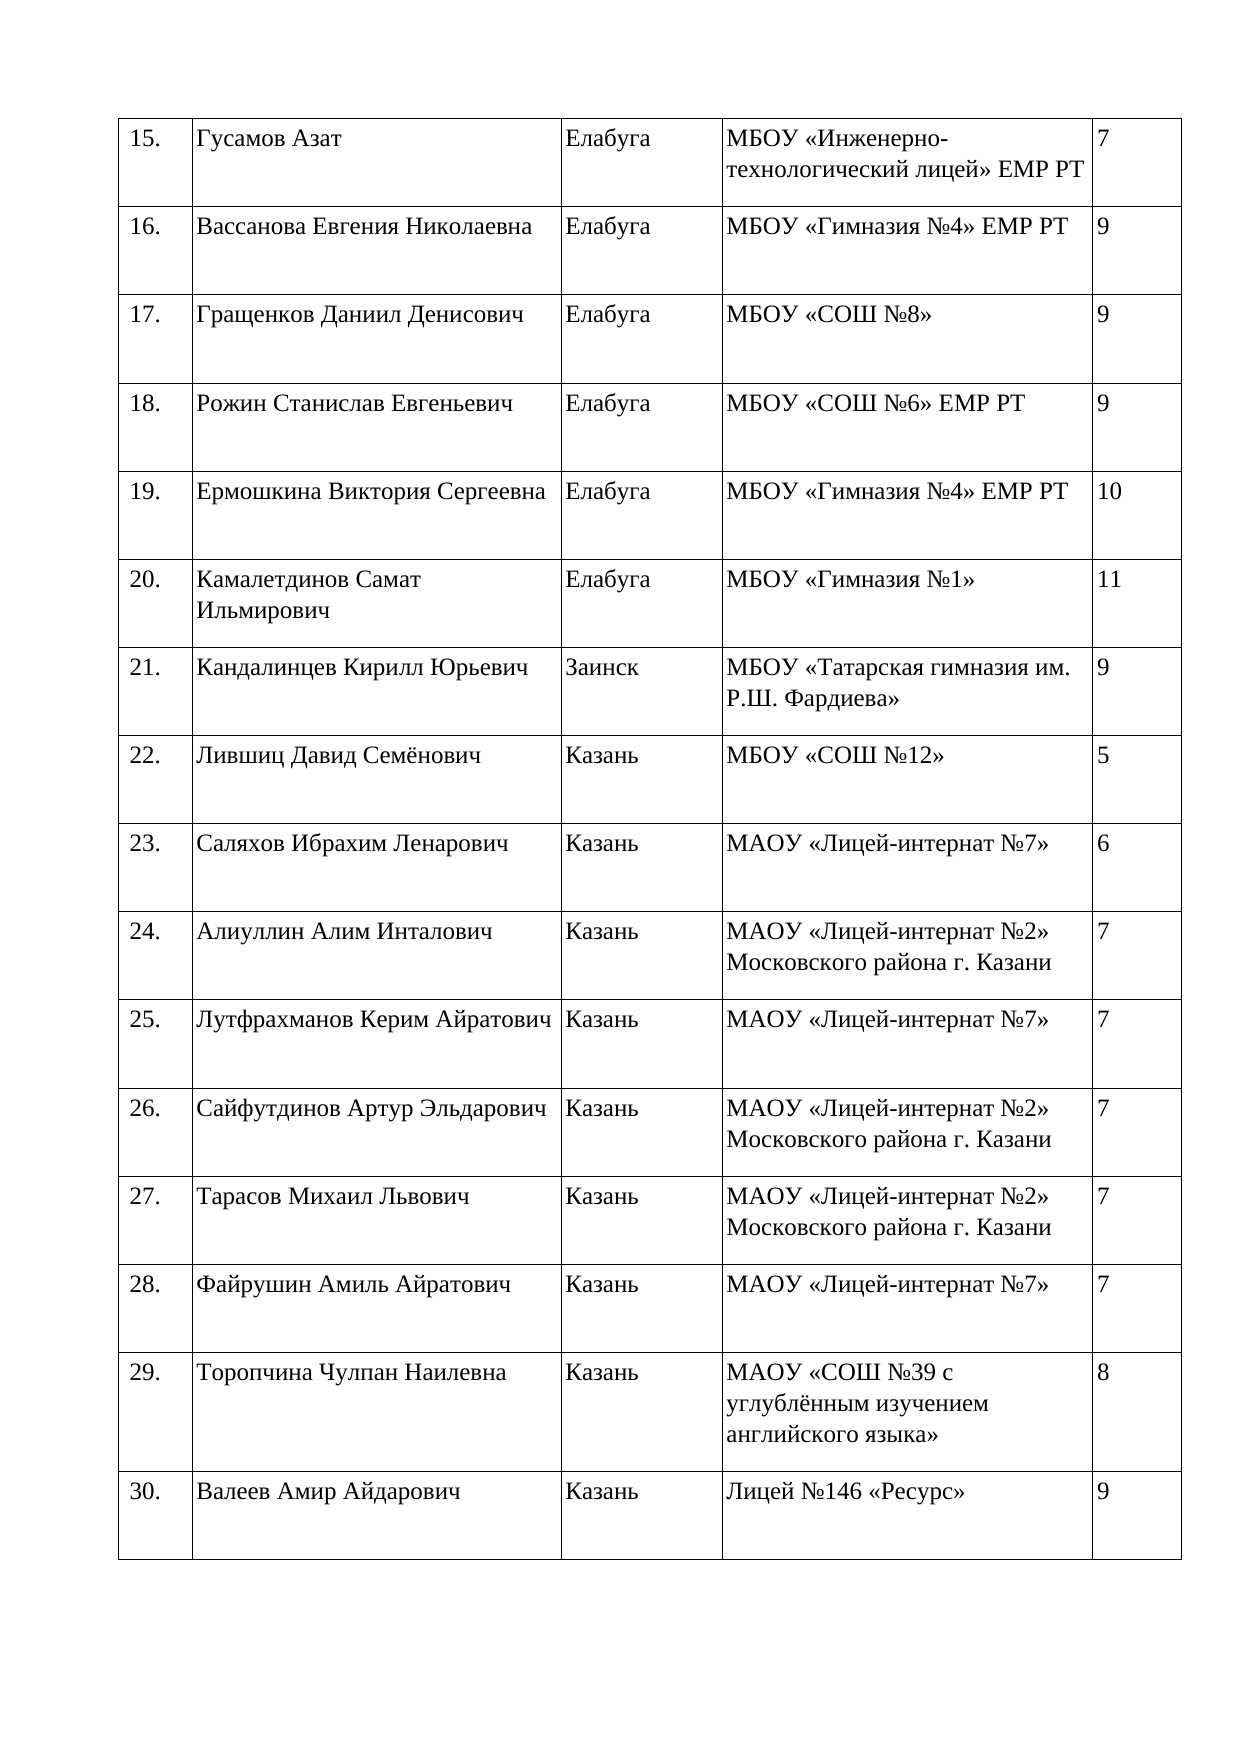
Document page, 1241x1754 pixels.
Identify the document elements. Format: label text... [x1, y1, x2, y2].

table_cell Саляхов Ибрахим Ленарович [193, 824, 561, 911]
table_cell Казань [562, 1089, 722, 1176]
table_cell 5 [1093, 736, 1181, 823]
table_cell МБОУ «СОШ №8» [723, 295, 1092, 382]
table_cell 8 [1093, 1353, 1181, 1471]
table_cell 10 [1093, 472, 1181, 559]
table_cell 7 [1093, 1265, 1181, 1352]
table_cell Елабуга [562, 295, 722, 382]
table_cell 9 [1093, 207, 1181, 294]
table_cell Елабуга [562, 119, 722, 206]
table_cell Файрушин Амиль Айратович [193, 1265, 561, 1352]
table_cell 11 [1093, 560, 1181, 647]
table_cell 7 [1093, 119, 1181, 206]
table_cell 9 [1093, 1472, 1181, 1559]
table_cell 7 [1093, 1177, 1181, 1264]
table_cell [119, 1472, 192, 1559]
table_cell Сайфутдинов Артур Эльдарович [193, 1089, 561, 1176]
table_cell Елабуга [562, 560, 722, 647]
table_cell Камалетдинов Самат Ильмирович [193, 560, 561, 647]
table_cell Гусамов Азат [193, 119, 561, 206]
table_cell 6 [1093, 824, 1181, 911]
table_cell МБОУ «СОШ №6» ЕМР РТ [723, 384, 1092, 471]
table_cell МАОУ «СОШ №39 с углублëнным изучением английского языка» [723, 1353, 1092, 1471]
table_cell [119, 736, 192, 823]
table_cell Казань [562, 736, 722, 823]
table_cell [119, 472, 192, 559]
table_cell МБОУ «Инженерно-технологический лицей» ЕМР РТ [723, 119, 1092, 206]
table_cell [119, 1353, 192, 1471]
table_cell [119, 1177, 192, 1264]
table_cell Гращенков Даниил Денисович [193, 295, 561, 382]
table_cell МАОУ «Лицей-интернат №7» [723, 824, 1092, 911]
table_cell МАОУ «Лицей-интернат №7» [723, 1000, 1092, 1087]
table_cell Рожин Станислав Евгеньевич [193, 384, 561, 471]
table_cell Казань [562, 1353, 722, 1471]
table_cell Торопчина Чулпан Наилевна [193, 1353, 561, 1471]
table_cell Алиуллин Алим Инталович [193, 912, 561, 999]
table_cell 9 [1093, 384, 1181, 471]
table_cell [119, 560, 192, 647]
table_cell Заинск [562, 648, 722, 735]
table_cell [119, 824, 192, 911]
table_cell МАОУ «Лицей-интернат №2» Московского района г. Казани [723, 1177, 1092, 1264]
table_cell МБОУ «Гимназия №1» [723, 560, 1092, 647]
table_cell Казань [562, 1265, 722, 1352]
table_cell Лившиц Давид Семёнович [193, 736, 561, 823]
table_cell [119, 119, 192, 206]
table_cell Казань [562, 824, 722, 911]
table_cell МБОУ «Гимназия №4» ЕМР РТ [723, 472, 1092, 559]
table_cell 9 [1093, 295, 1181, 382]
table_cell 7 [1093, 1000, 1181, 1087]
table_cell Валеев Амир Айдарович [193, 1472, 561, 1559]
table_cell Елабуга [562, 384, 722, 471]
table_cell [119, 384, 192, 471]
table_cell МБОУ «СОШ №12» [723, 736, 1092, 823]
table_cell МБОУ «Гимназия №4» ЕМР РТ [723, 207, 1092, 294]
table_cell Лутфрахманов Керим Айратович [193, 1000, 561, 1087]
table_cell МАОУ «Лицей-интернат №7» [723, 1265, 1092, 1352]
table_cell [119, 1265, 192, 1352]
table_cell [119, 207, 192, 294]
table_cell МАОУ «Лицей-интернат №2» Московского района г. Казани [723, 912, 1092, 999]
table_cell [119, 912, 192, 999]
table_cell МАОУ «Лицей-интернат №2» Московского района г. Казани [723, 1089, 1092, 1176]
table_cell Ермошкина Виктория Сергеевна [193, 472, 561, 559]
table_cell Казань [562, 912, 722, 999]
table_cell [119, 295, 192, 382]
table_cell МБОУ «Татарская гимназия им. Р.Ш. Фардиева» [723, 648, 1092, 735]
table_cell [119, 1089, 192, 1176]
table_cell 7 [1093, 912, 1181, 999]
table_cell Елабуга [562, 472, 722, 559]
table_cell 9 [1093, 648, 1181, 735]
table_cell Тарасов Михаил Львович [193, 1177, 561, 1264]
table_cell Казань [562, 1177, 722, 1264]
table_cell Кандалинцев Кирилл Юрьевич [193, 648, 561, 735]
table_cell [119, 648, 192, 735]
table_cell Вассанова Евгения Николаевна [193, 207, 561, 294]
table_cell Лицей №146 «Ресурс» [723, 1472, 1092, 1559]
table_cell 7 [1093, 1089, 1181, 1176]
table_cell Елабуга [562, 207, 722, 294]
table_cell Казань [562, 1000, 722, 1087]
table_cell Казань [562, 1472, 722, 1559]
table_cell [119, 1000, 192, 1087]
